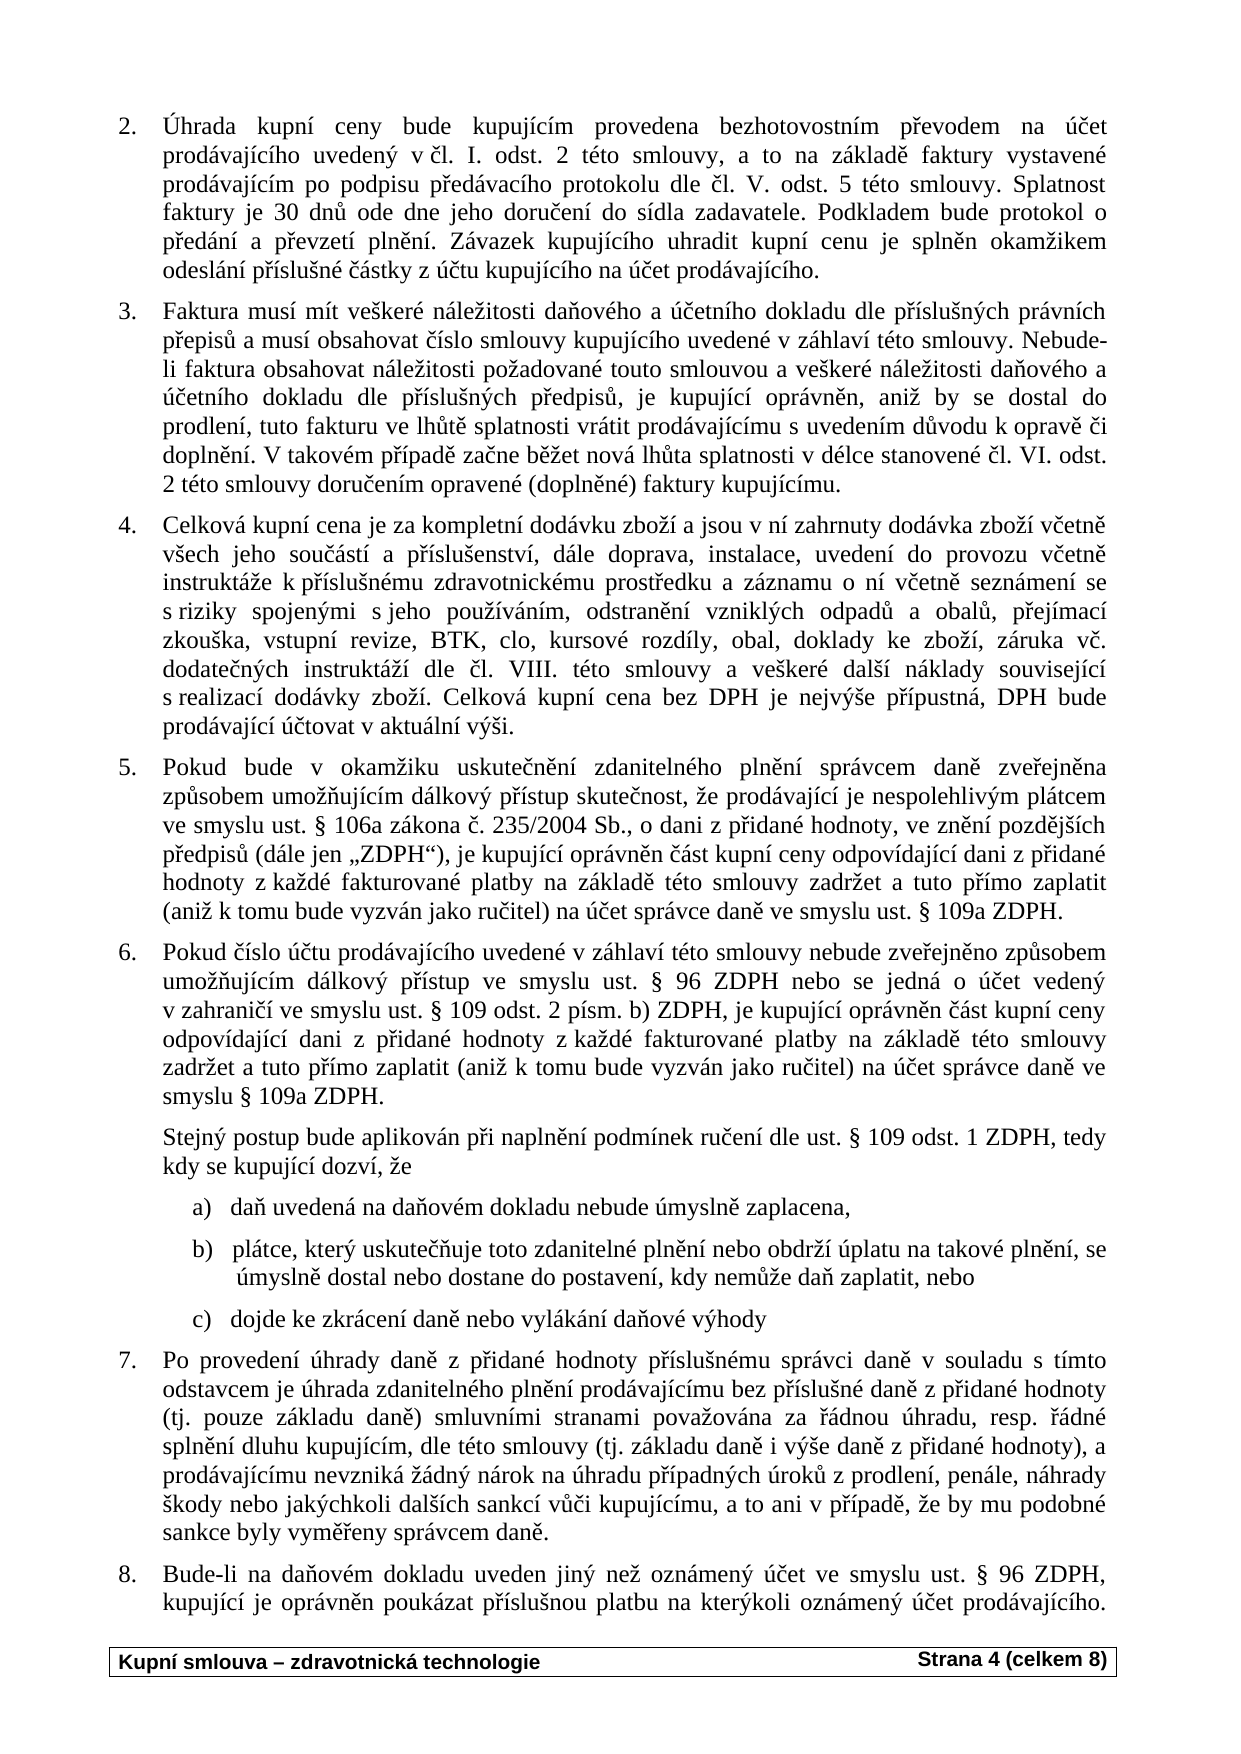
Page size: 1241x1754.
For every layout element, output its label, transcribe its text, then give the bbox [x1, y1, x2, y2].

list Úhrada kupní ceny bude kupujícím provedena bezhotovostním převodem na účet prodávajícího uvedený v čl. I. odst. 2 této smlouvy, a to na základě faktury vystavené prodávajícím po podpisu předávacího protokolu dle čl. V. odst. 5 této smlouvy. Splatnost faktury je 30 dnů ode dne jeho doručení do sídla zadavatele. Podkladem bude protokol o předání a převzetí plnění. Závazek kupujícího uhradit kupní cenu je splněn okamžikem odeslání příslušné částky z účtu kupujícího na účet prodávajícího. [118, 111, 1107, 284]
list Celková kupní cena je za kompletní dodávku zboží a jsou v ní zahrnuty dodávka zboží včetně všech jeho součástí a příslušenství, dále doprava, instalace, uvedení do provozu včetně instruktáže k příslušnému zdravotnickému prostředku a záznamu o ní včetně seznámení se s riziky spojenými s jeho používáním, odstranění vzniklých odpadů a obalů, přejímací zkouška, vstupní revize, BTK, clo, kursové rozdíly, obal, doklady ke zboží, záruka vč. dodatečných instruktáží dle čl. VIII. této smlouvy a veškeré další náklady související s realizací dodávky zboží. Celková kupní cena bez DPH je nejvýše přípustná, DPH bude prodávající účtovat v aktuální výši. [118, 510, 1107, 740]
list Faktura musí mít veškeré náležitosti daňového a účetního dokladu dle příslušných právních přepisů a musí obsahovat číslo smlouvy kupujícího uvedené v záhlaví této smlouvy. Nebude-li faktura obsahovat náležitosti požadované touto smlouvou a veškeré náležitosti daňového a účetního dokladu dle příslušných předpisů, je kupující oprávněn, aniž by se dostal do prodlení, tuto fakturu ve lhůtě splatnosti vrátit prodávajícímu s uvedením důvodu k opravě či doplnění. V takovém případě začne běžet nová lhůta splatnosti v délce stanovené čl. VI. odst. 2 této smlouvy doručením opravené (doplněné) faktury kupujícímu. [118, 296, 1107, 497]
list a) daň uvedená na daňovém dokladu nebude úmyslně zaplacena, [192, 1192, 1107, 1221]
list Stejný postup bude aplikován při naplnění podmínek ručení dle ust. § 109 odst. 1 ZDPH, tedy kdy se kupující dozví, že [162, 1122, 1107, 1180]
list Pokud číslo účtu prodávajícího uvedené v záhlaví této smlouvy nebude zveřejněno způsobem umožňujícím dálkový přístup ve smyslu ust. § 96 ZDPH nebo se jedná o účet vedený v zahraničí ve smyslu ust. § 109 odst. 2 písm. b) ZDPH, je kupující oprávněn část kupní ceny odpovídající dani z přidané hodnoty z každé fakturované platby na základě této smlouvy zadržet a tuto přímo zaplatit (aniž k tomu bude vyzván jako ručitel) na účet správce daně ve smyslu § 109a ZDPH. [118, 937, 1107, 1110]
text b) plátce, který uskutečňuje toto zdanitelné plnění nebo obdrží úplatu na takové plnění, se úmyslně dostal nebo dostane do postavení, kdy nemůže daň zaplatit, nebo [192, 1234, 1107, 1291]
list c) dojde ke zkrácení daně nebo vylákání daňové výhody [192, 1304, 1107, 1332]
list Pokud bude v okamžiku uskutečnění zdanitelného plnění správcem daně zveřejněna způsobem umožňujícím dálkový přístup skutečnost, že prodávající je nespolehlivým plátcem ve smyslu ust. § 106a zákona č. 235/2004 Sb., o dani z přidané hodnoty, ve znění pozdějších předpisů (dále jen „ZDPH“), je kupující oprávněn část kupní ceny odpovídající dani z přidané hodnoty z každé fakturované platby na základě této smlouvy zadržet a tuto přímo zaplatit (aniž k tomu bude vyzván jako ručitel) na účet správce daně ve smyslu ust. § 109a ZDPH. [118, 752, 1107, 925]
list Po provedení úhrady daně z přidané hodnoty příslušnému správci daně v souladu s tímto odstavcem je úhrada zdanitelného plnění prodávajícímu bez příslušné daně z přidané hodnoty (tj. pouze základu daně) smluvními stranami považována za řádnou úhradu, resp. řádné splnění dluhu kupujícím, dle této smlouvy (tj. základu daně i výše daně z přidané hodnoty), a prodávajícímu nevzniká žádný nárok na úhradu případných úroků z prodlení, penále, náhrady škody nebo jakýchkoli dalších sankcí vůči kupujícímu, a to ani v případě, že by mu podobné sankce byly vyměřeny správcem daně. [118, 1345, 1107, 1546]
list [118, 1559, 1107, 1616]
